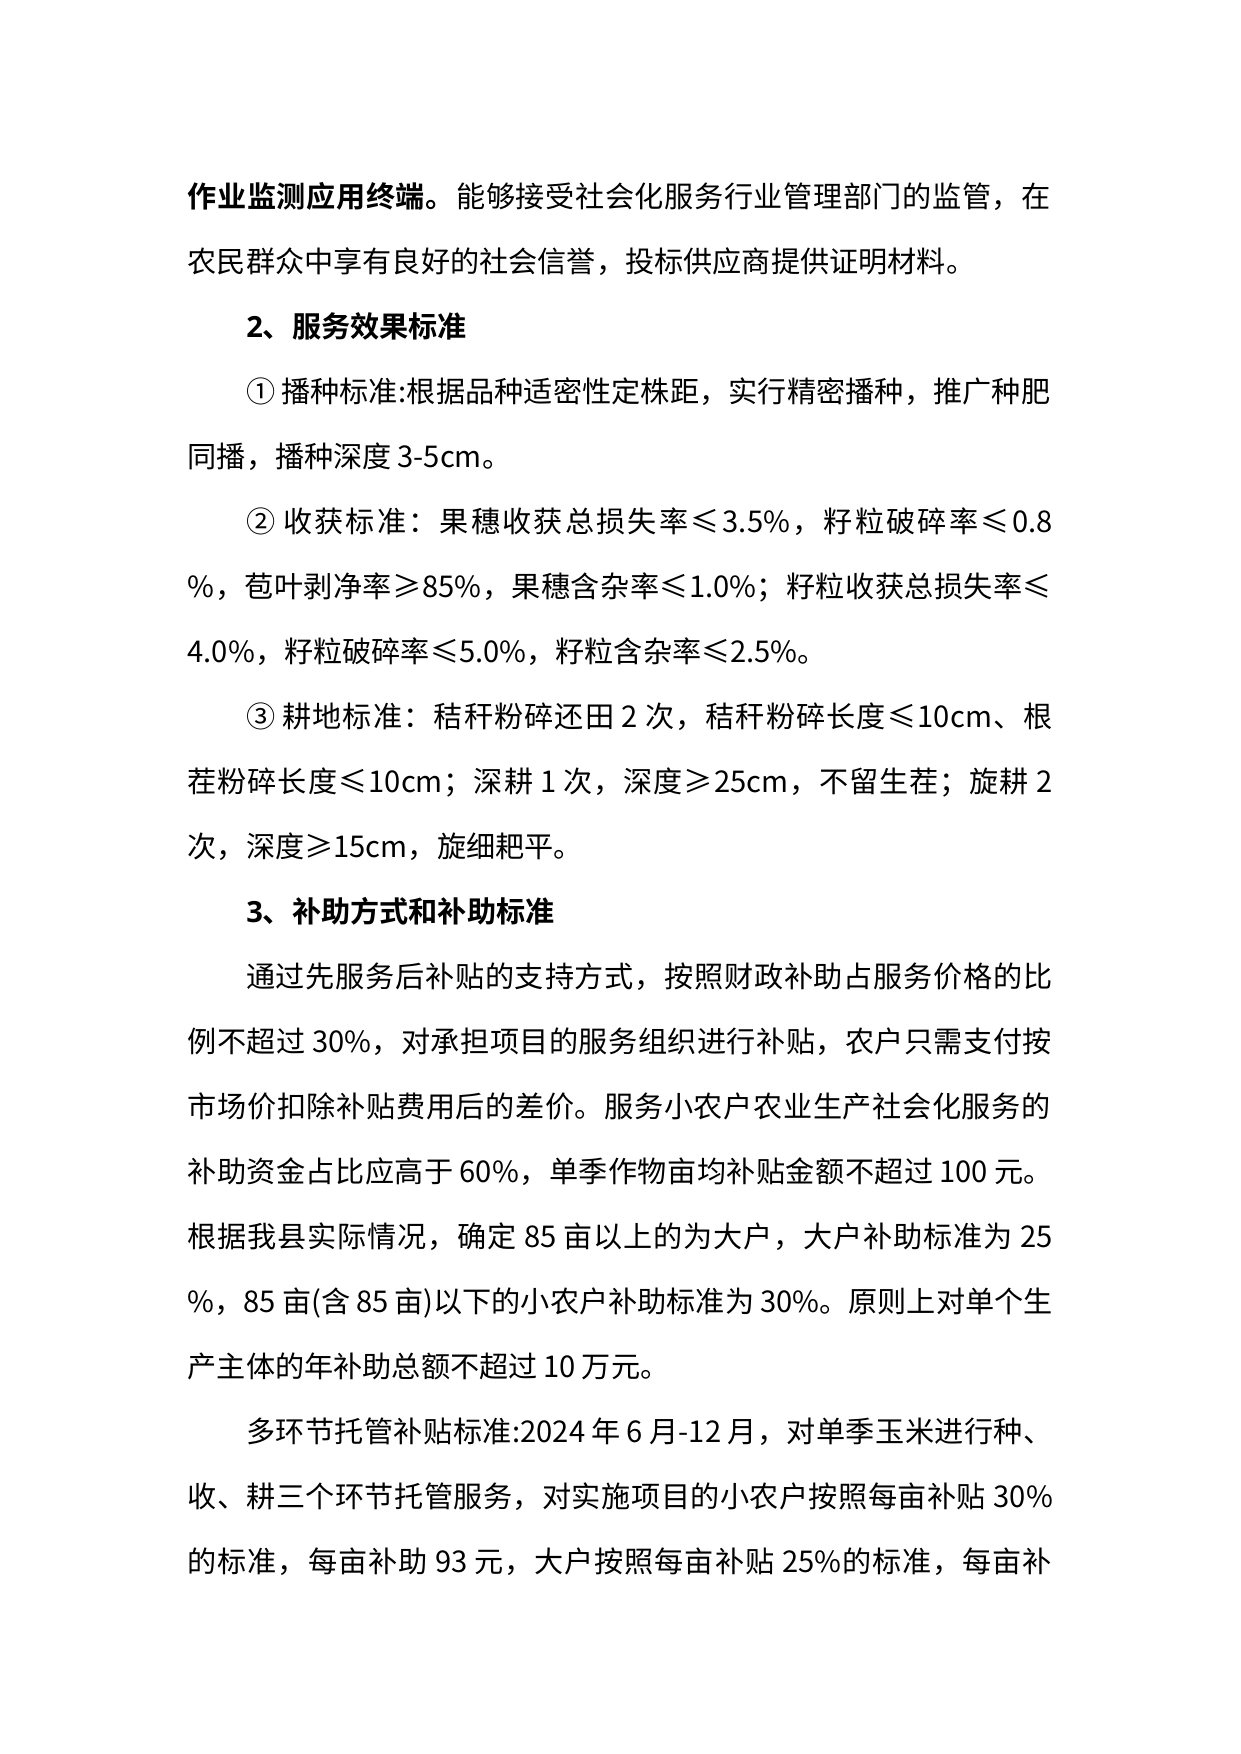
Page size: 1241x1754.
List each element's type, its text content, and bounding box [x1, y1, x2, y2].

text 3、补助方式和补助标准 [187, 877, 1053, 942]
text ②收获标准：果穗收获总损失率≤3.5%，籽粒破碎率≤0.8%，苞叶剥净率≥85%，果穗含杂率≤1.0%；籽粒收获总损失率≤ 4.0%，籽粒破碎率≤5.0%，籽粒含杂率≤2.5%。 [187, 487, 1053, 682]
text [187, 162, 1053, 292]
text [187, 1397, 1053, 1592]
text 2、服务效果标准 [187, 292, 1053, 357]
text ①播种标准:根据品种适密性定株距，实行精密播种，推广种肥同播，播种深度3-5cm。 [187, 357, 1053, 487]
text 通过先服务后补贴的支持方式，按照财政补助占服务价格的比例不超过30%，对承担项目的服务组织进行补贴，农户只需支付按市场价扣除补贴费用后的差价。服务小农户农业生产社会化服务的补助资金占比应高于60%，单季作物亩均补贴金额不超过100元。根据我县实际情况，确定85亩以上的为大户，大户补助标准为25%，85亩(含85亩)以下的小农户补助标准为30%。原则上对单个生产主体的年补助总额不超过10万元。 [187, 942, 1053, 1397]
text ③耕地标准：秸秆粉碎还田2次，秸秆粉碎长度≤10cm、根茬粉碎长度≤10cm；深耕1次，深度≥25cm，不留生茬；旋耕2次，深度≥15cm，旋细耙平。 [187, 682, 1053, 877]
